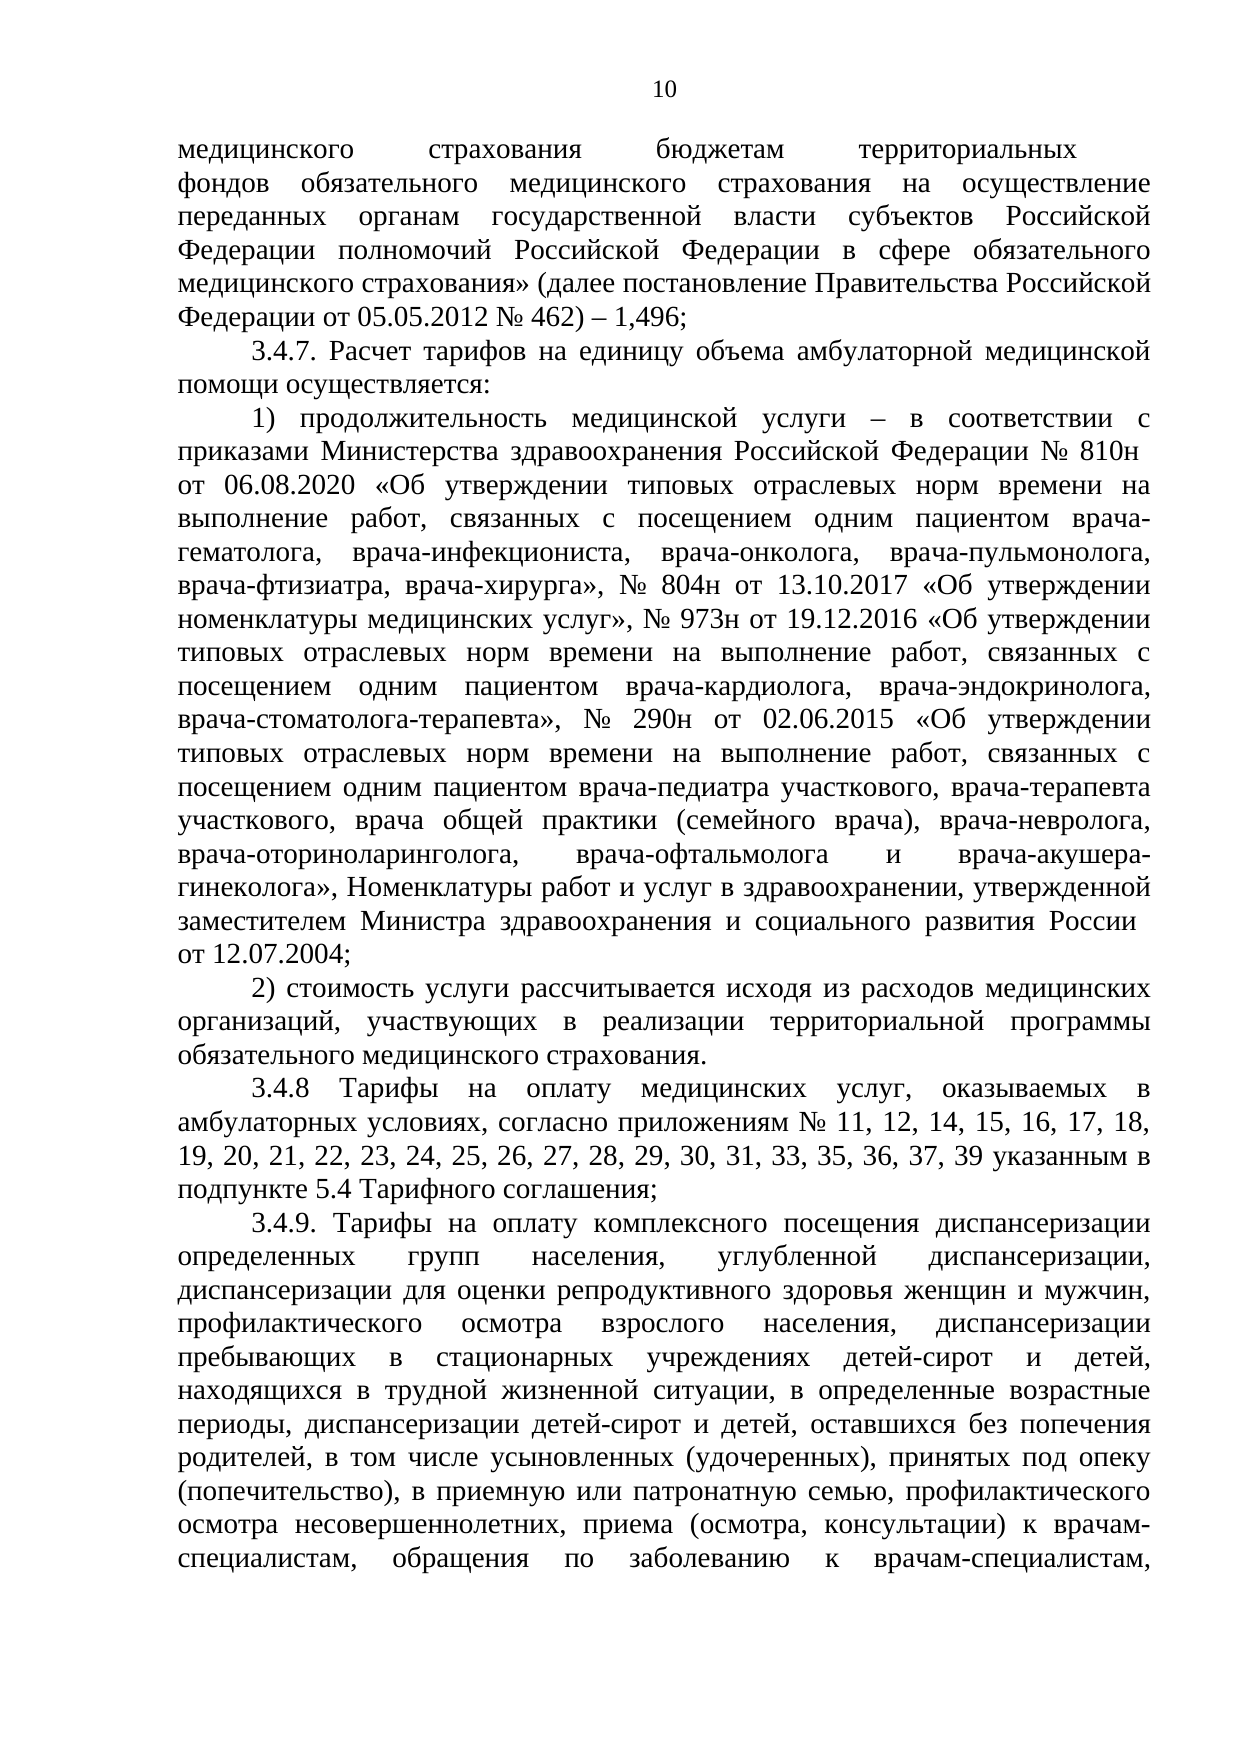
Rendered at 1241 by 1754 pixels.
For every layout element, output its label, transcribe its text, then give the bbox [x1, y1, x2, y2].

text 2) стоимость услуги рассчитывается исходя из расходов медицинских организаций, участвующих в реализации территориальной программы обязательного медицинского страхования. [177, 970, 1152, 1071]
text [177, 1205, 1152, 1574]
text 3.4.7. Расчет тарифов на единицу объема амбулаторной медицинской помощи осуществляется: [177, 333, 1152, 400]
text 3.4.8 Тарифы на оплату медицинских услуг, оказываемых в амбулаторных условиях, согласно приложениям № 11, 12, 14, 15, 16, 17, 18, 19, 20, 21, 22, 23, 24, 25, 26, 27, 28, 29, 30, 31, 33, 35, 36, 37, 39 указанным в подпункте 5.4 Тарифного соглашения; [177, 1071, 1152, 1205]
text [177, 131, 1152, 333]
text 1) продолжительность медицинской услуги – в соответствии с приказами Министерства здравоохранения Российской Федерации № 810н от 06.08.2020 «Об утверждении типовых отраслевых норм времени на выполнение работ, связанных с посещением одним пациентом врача-гематолога, врача-инфекциониста, врача-онколога, врача-пульмонолога, врача-фтизиатра, врача-хирурга», № 804н от 13.10.2017 «Об утверждении номенклатуры медицинских услуг», № 973н от 19.12.2016 «Об утверждении типовых отраслевых норм времени на выполнение работ, связанных с посещением одним пациентом врача-кардиолога, врача-эндокринолога, врача-стоматолога-терапевта», № 290н от 02.06.2015 «Об утверждении типовых отраслевых норм времени на выполнение работ, связанных с посещением одним пациентом врача-педиатра участкового, врача-терапевта участкового, врача общей практики (семейного врача), врача-невролога, врача-оториноларинголога, врача-офтальмолога и врача-акушера-гинеколога», Номенклатуры работ и услуг в здравоохранении, утвержденной заместителем Министра здравоохранения и социального развития России от 12.07.2004; [177, 400, 1152, 970]
